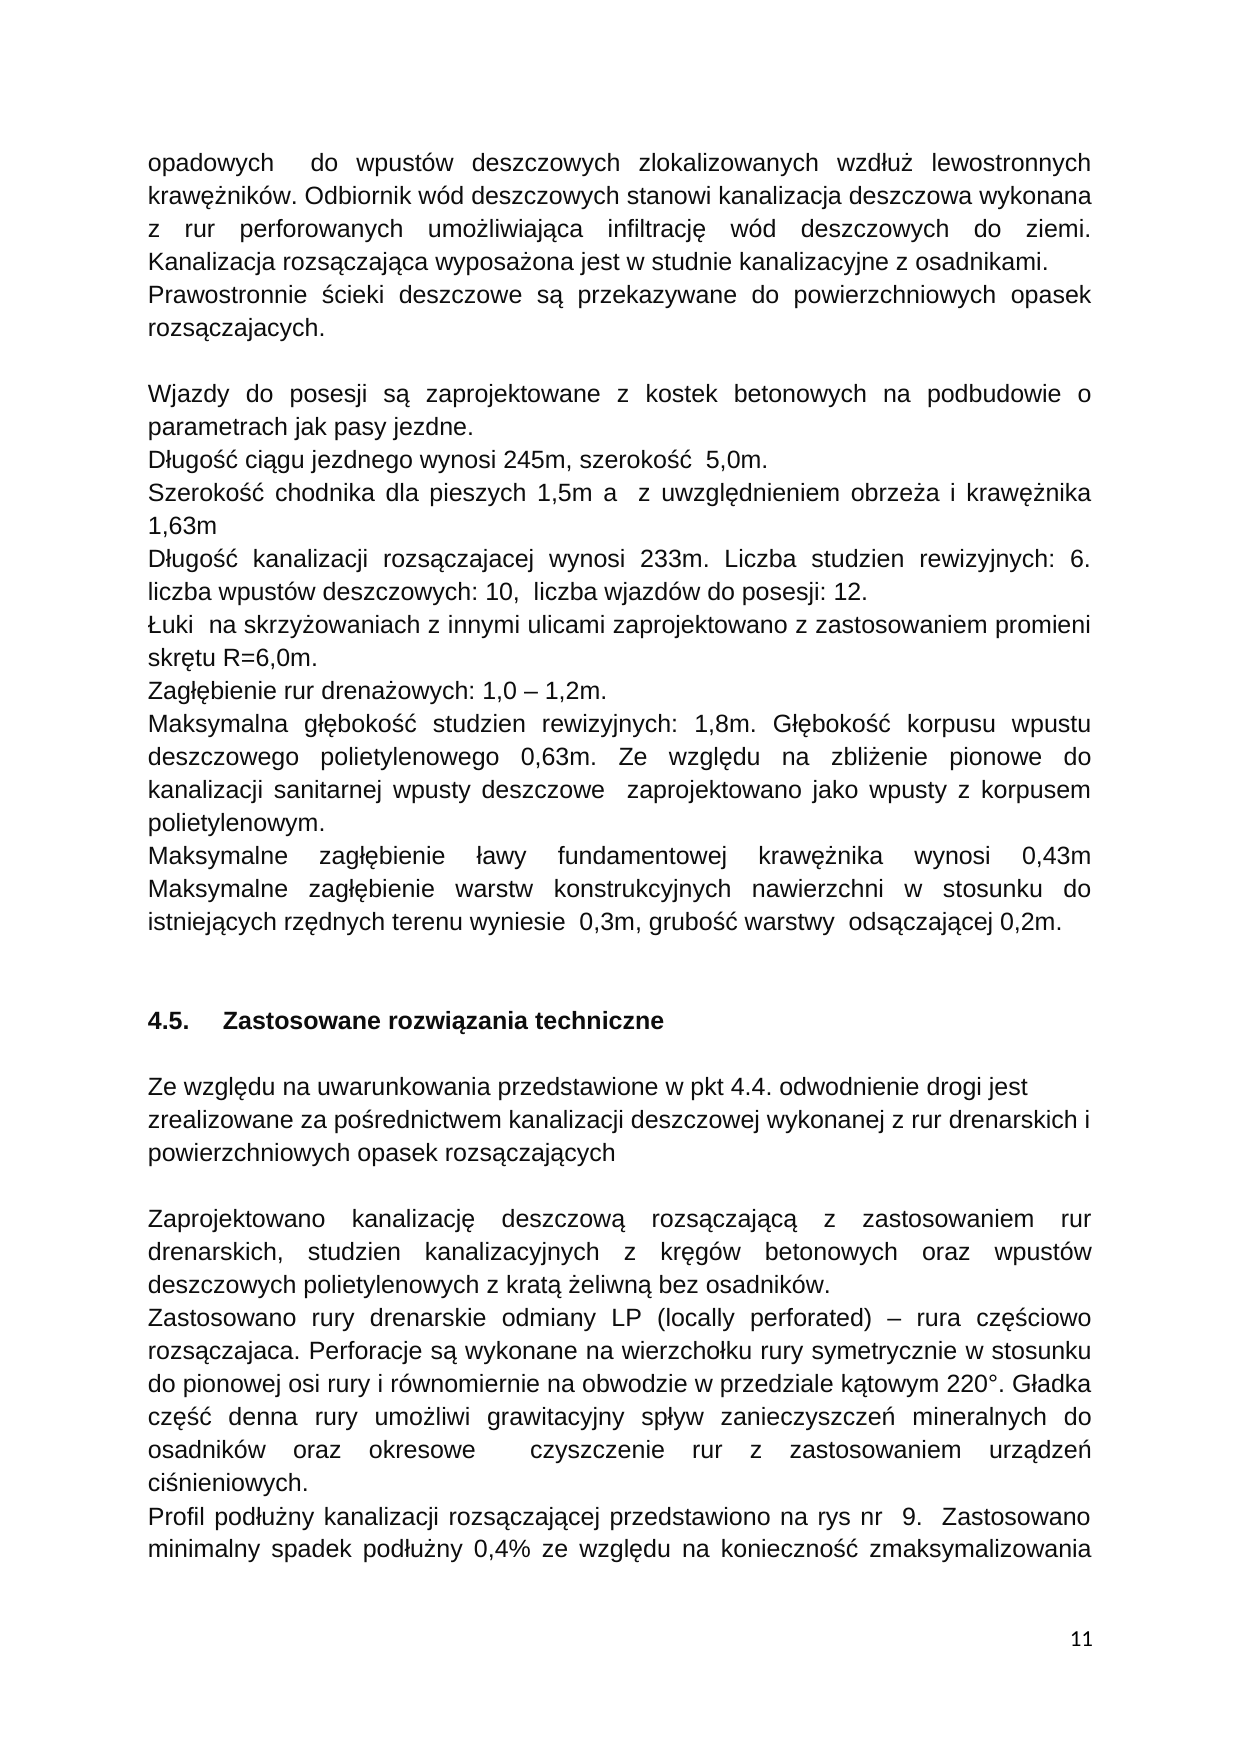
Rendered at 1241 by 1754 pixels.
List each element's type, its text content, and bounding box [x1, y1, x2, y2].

text Ze względu na uwarunkowania przedstawione w pkt 4.4. odwodnienie drogi jest zrealizowane za pośrednictwem kanalizacji deszczowej wykonanej z rur drenarskich i powierzchniowych opasek rozsączających [148, 1072, 1093, 1167]
text Zagłębienie rur drenażowych: 1,0 – 1,2m. [148, 676, 1093, 705]
text Długość kanalizacji rozsączajacej wynosi 233m. Liczba studzien rewizyjnych: 6. liczba wpustów deszczowych: 10, liczba wjazdów do posesji: 12. [148, 544, 1093, 606]
text Maksymalne zagłębienie ławy fundamentowej krawężnika wynosi 0,43m Maksymalne zagłębienie warstw konstrukcyjnych nawierzchni w stosunku do istniejących rzędnych terenu wyniesie 0,3m, grubość warstwy odsączającej 0,2m. [148, 841, 1093, 936]
text Zaprojektowano kanalizację deszczową rozsączającą z zastosowaniem rur drenarskich, studzien kanalizacyjnych z kręgów betonowych oraz wpustów deszczowych polietylenowych z kratą żeliwną bez osadników. [148, 1204, 1093, 1299]
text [148, 148, 1093, 275]
text Zastosowano rury drenarskie odmiany LP (locally perforated) – rura częściowo rozsączajaca. Perforacje są wykonane na wierzchołku rury symetrycznie w stosunku do pionowej osi rury i równomiernie na obwodzie w przedziale kątowym 220°. Gładka część denna rury umożliwi grawitacyjny spływ zanieczyszczeń mineralnych do osadników oraz okresowe czyszczenie rur z zastosowaniem urządzeń ciśnieniowych. [148, 1303, 1093, 1497]
list Zastosowane rozwiązania techniczne [148, 1006, 1093, 1035]
text Łuki na skrzyżowaniach z innymi ulicami zaprojektowano z zastosowaniem promieni skrętu R=6,0m. [148, 610, 1093, 672]
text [148, 1501, 1093, 1563]
text Maksymalna głębokość studzien rewizyjnych: 1,8m. Głębokość korpusu wpustu deszczowego polietylenowego 0,63m. Ze względu na zbliżenie pionowe do kanalizacji sanitarnej wpusty deszczowe zaprojektowano jako wpusty z korpusem polietylenowym. [148, 709, 1093, 837]
text Wjazdy do posesji są zaprojektowane z kostek betonowych na podbudowie o parametrach jak pasy jezdne. [148, 379, 1093, 441]
text Długość ciągu jezdnego wynosi 245m, szerokość 5,0m. [148, 445, 1093, 473]
text Szerokość chodnika dla pieszych 1,5m a z uwzględnieniem obrzeża i krawężnika 1,63m [148, 478, 1093, 539]
text Prawostronnie ścieki deszczowe są przekazywane do powierzchniowych opasek rozsączajacych. [148, 280, 1093, 341]
